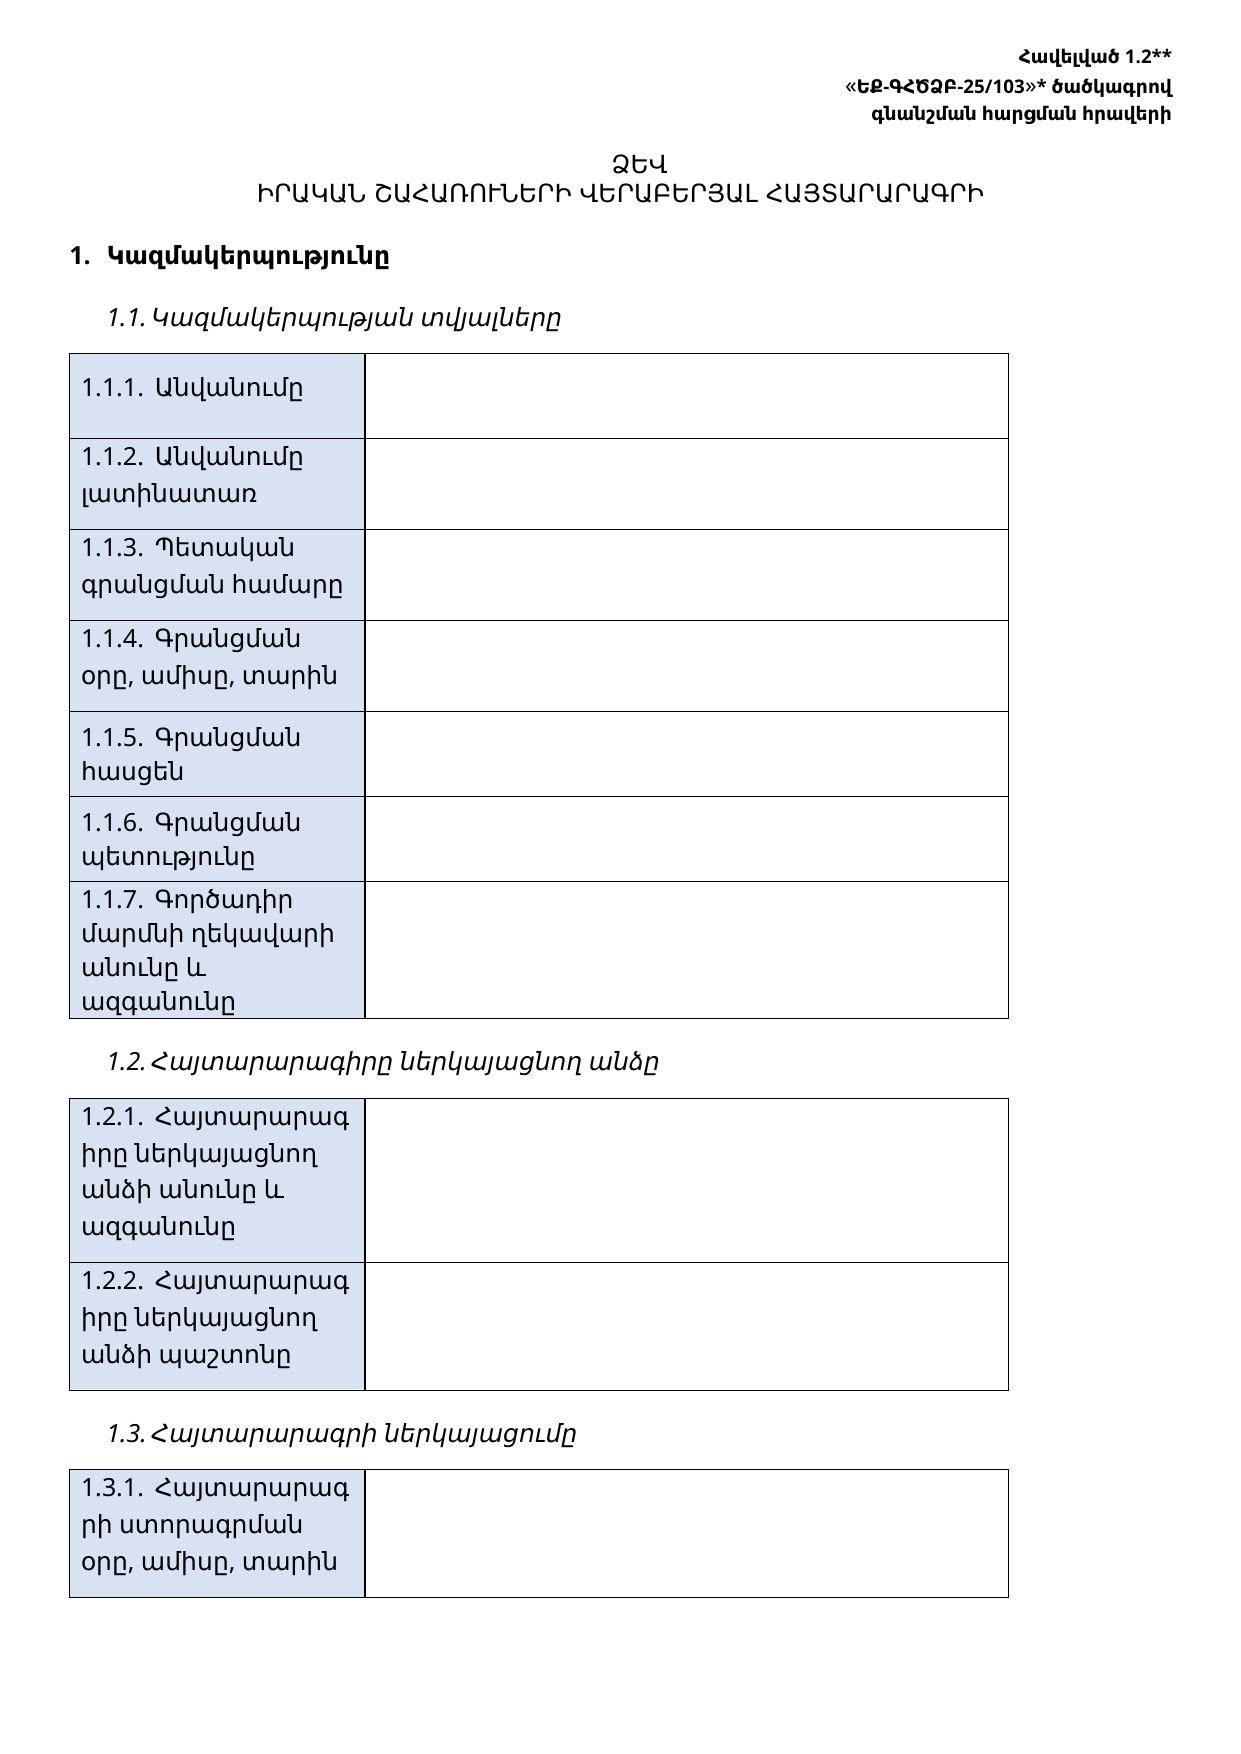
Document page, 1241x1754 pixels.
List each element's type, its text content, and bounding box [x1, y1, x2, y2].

list Հայտարարագրի ներկայացումը [106, 1416, 1172, 1449]
list Կազմակերպությունը [69, 238, 1172, 272]
text Հավելված 1.2** [69, 44, 1172, 69]
table_header Հայտարարագիրը ներկայացնող անձի անունը և ազգանունը [70, 1099, 364, 1262]
table_header [366, 1470, 1008, 1597]
text ԻՐԱԿԱՆ ՇԱՀԱՌՈՒՆԵՐԻ ՎԵՐԱԲԵՐՅԱԼ ՀԱՅՏԱՐԱՐԱԳՐԻ [69, 179, 1172, 208]
table_cell Գրանցման հասցեն [70, 712, 364, 796]
table_header Անվանումը [70, 354, 364, 438]
table_cell [366, 1263, 1008, 1389]
text ՁԵՎ [69, 150, 1172, 179]
table_cell Պետական գրանցման համարը [70, 530, 364, 620]
table_header [366, 354, 1008, 438]
table_cell [366, 712, 1008, 796]
table_cell Գրանցման օրը, ամիսը, տարին [70, 621, 364, 711]
table_cell [366, 439, 1008, 529]
text «ԵՔ-ԳՀԾՁԲ-25/103»* ծածկագրով [69, 69, 1172, 100]
table_header [366, 1099, 1008, 1262]
list Կազմակերպության տվյալները [106, 299, 1172, 333]
table_cell [366, 797, 1008, 881]
table_cell [366, 621, 1008, 711]
table_cell Գործադիր մարմնի ղեկավարի անունը և ազգանունը [70, 882, 364, 1018]
list Հայտարարագիրը ներկայացնող անձը [106, 1044, 1172, 1078]
table_cell Անվանումը լատինատառ [70, 439, 364, 529]
text գնանշման հարցման հրավերի [69, 100, 1172, 126]
table_cell Գրանցման պետությունը [70, 797, 364, 881]
table_cell [366, 530, 1008, 620]
table_cell [366, 882, 1008, 1018]
table_cell Հայտարարագիրը ներկայացնող անձի պաշտոնը [70, 1263, 364, 1389]
table_header Հայտարարագրի ստորագրման օրը, ամիսը, տարին [70, 1470, 364, 1597]
